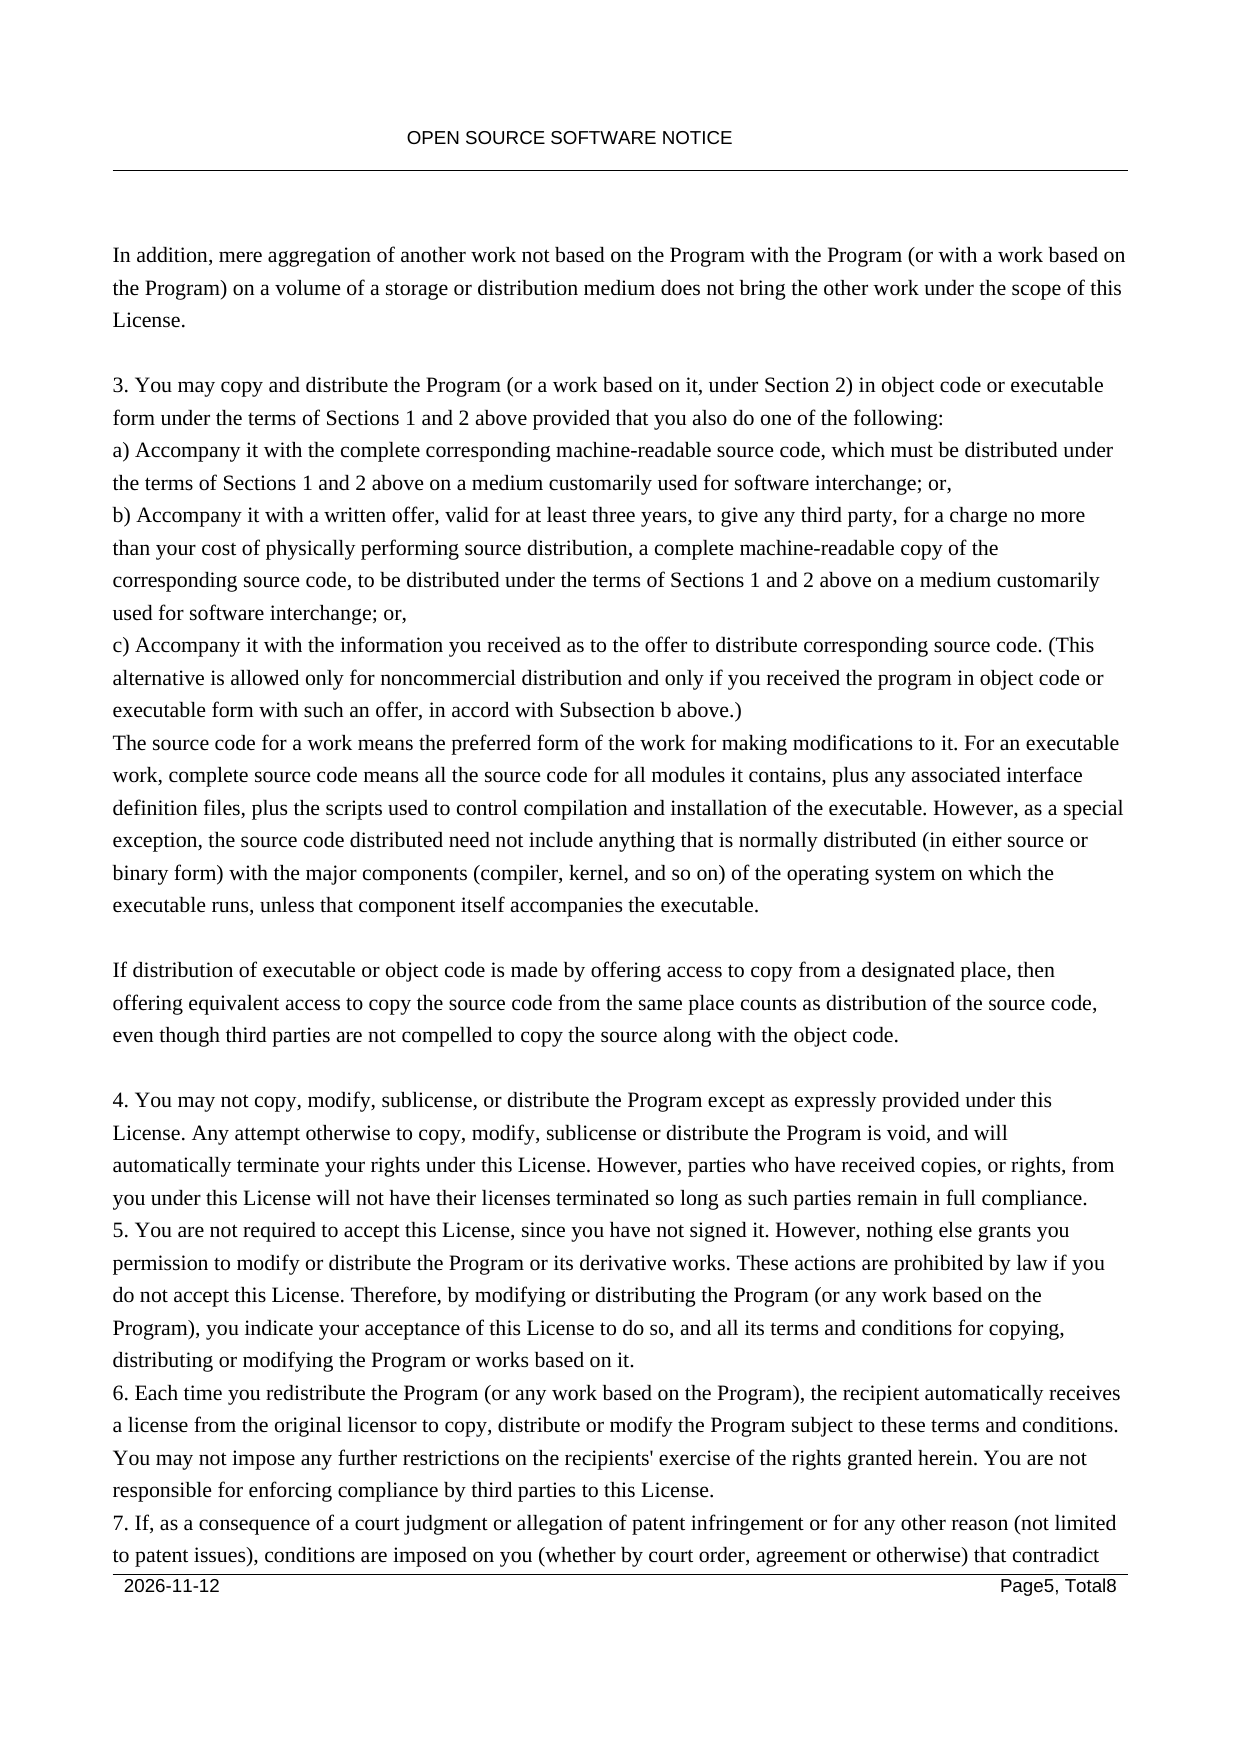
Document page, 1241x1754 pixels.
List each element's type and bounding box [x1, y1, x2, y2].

text [112, 206, 1128, 1571]
